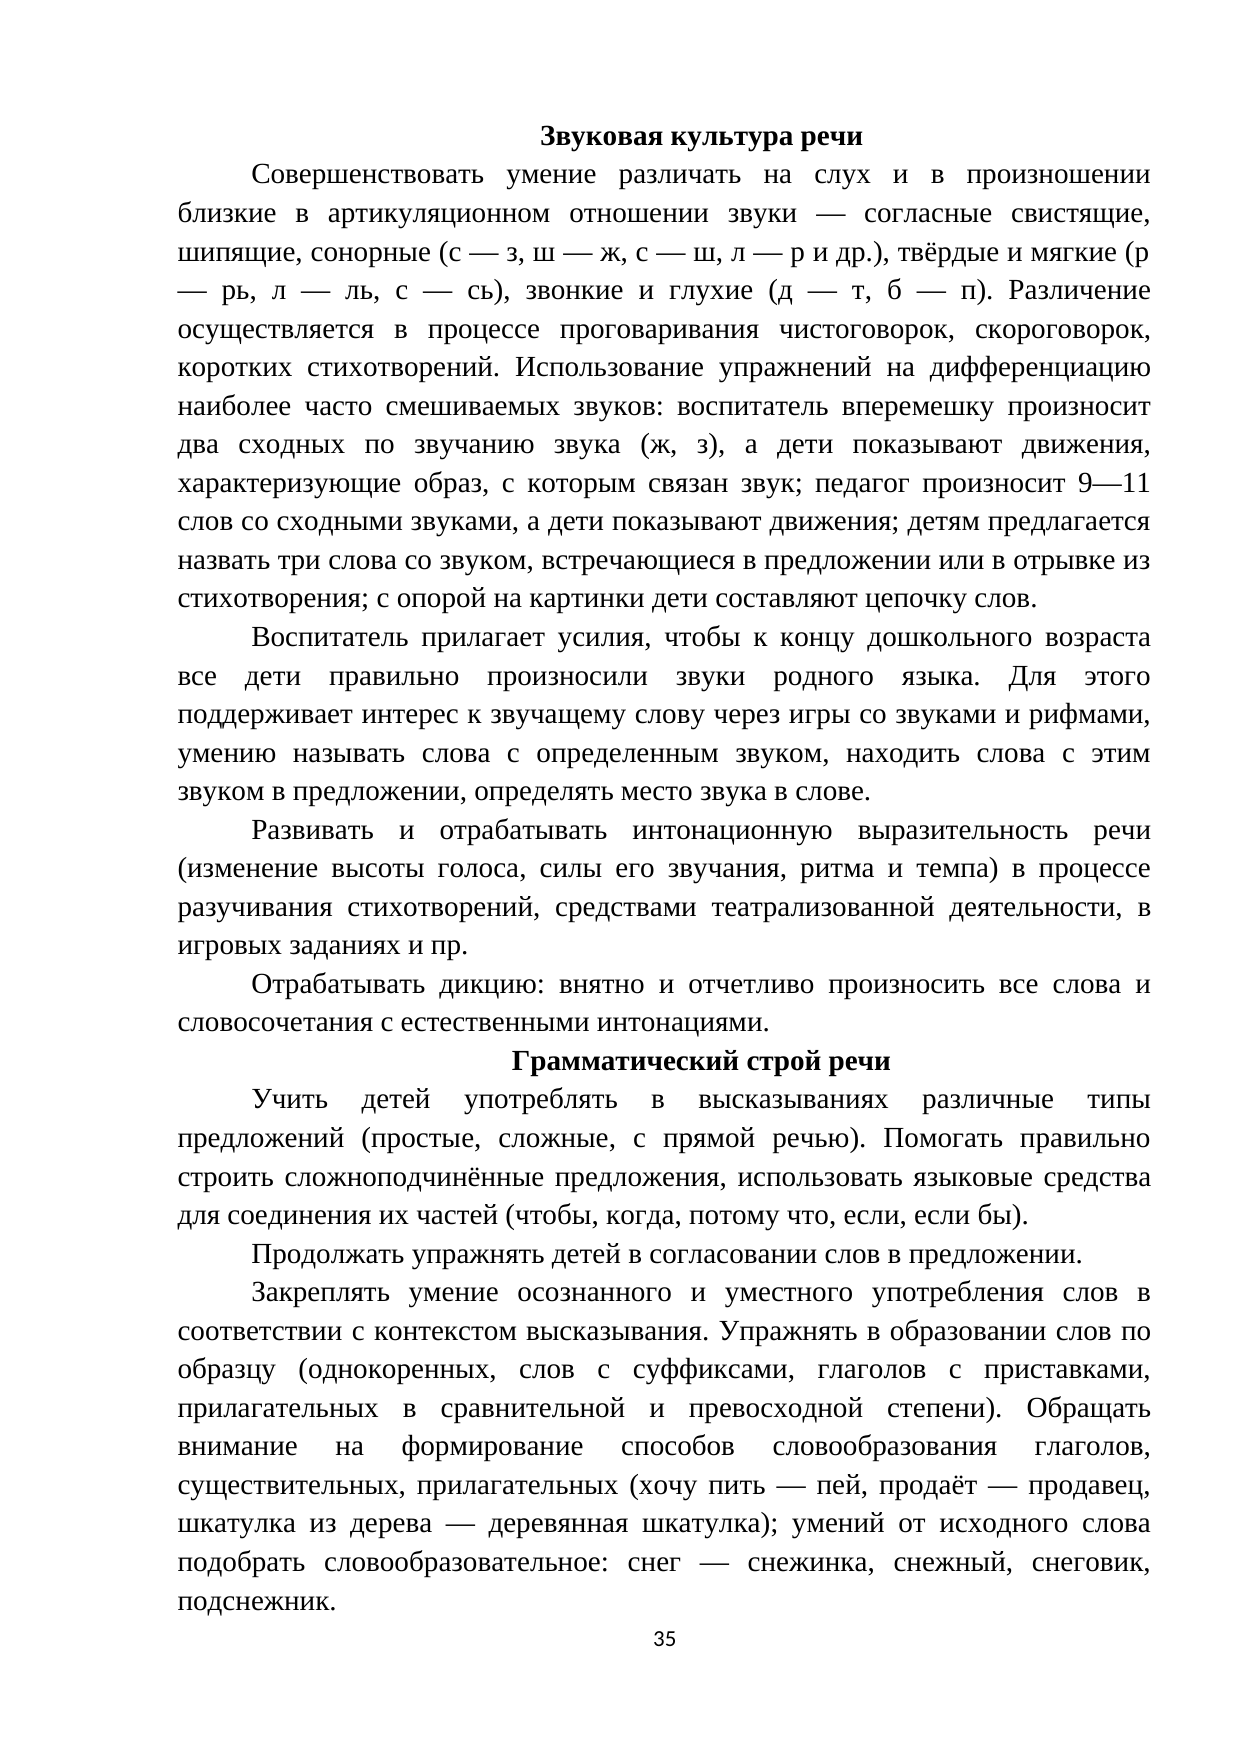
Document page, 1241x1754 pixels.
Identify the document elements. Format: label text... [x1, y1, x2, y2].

list Совершенствовать умение различать на слух и в произношении близкие в артикуляционном отношении звуки — согласные свистящие, шипящие, сонорные (с — з, ш — ж, с — ш, л — р и др.), твёрдые и мягкие (р — рь, л — ль, с — сь), звонкие и глухие (д — т, б — п). Различение осуществляется в процессе проговаривания чистоговорок, скороговорок, коротких стихотворений. Использование упражнений на дифференциацию наиболее часто смешиваемых звуков: воспитатель вперемешку произносит два сходных по звучанию звука (ж, з), а дети показывают движения, характеризующие образ, с которым связан звук; педагог произносит 9—11 слов со сходными звуками, а дети показывают движения; детям предлагается назвать три слова со звуком, встречающиеся в предложении или в отрывке из стихотворения; с опорой на картинки дети составляют цепочку слов. [177, 157, 1152, 614]
list Развивать и отрабатывать интонационную выразительность речи (изменение высоты голоса, силы его звучания, ритма и темпа) в процессе разучивания стихотворений, средствами театрализованной деятельности, в игровых заданиях и пр. [177, 812, 1152, 961]
list Отрабатывать дикцию: внятно и отчетливо произносить все слова и словосочетания с естественными интонациями. [177, 966, 1152, 1038]
list Звуковая культура речи [177, 118, 1152, 152]
list Учить детей употреблять в высказываниях различные типы предложений (простые, сложные, с прямой речью). Помогать правильно строить сложноподчинённые предложения, использовать языковые средства для соединения их частей (чтобы, когда, потому что, если, если бы). [177, 1082, 1152, 1231]
list Грамматический строй речи [177, 1043, 1152, 1077]
list Воспитатель прилагает усилия, чтобы к концу дошкольного возраста все дети правильно произносили звуки родного языка. Для этого поддерживает интерес к звучащему слову через игры со звуками и рифмами, умению называть слова с определенным звуком, находить слова с этим звуком в предложении, определять место звука в слове. [177, 619, 1152, 807]
list Закреплять умение осознанного и уместного употребления слов в соответствии с контекстом высказывания. Упражнять в образовании слов по образцу (однокоренных, слов с суффиксами, глаголов с приставками, прилагательных в сравнительной и превосходной степени). Обращать внимание на формирование способов словообразования глаголов, существительных, прилагательных (хочу пить — пей, продаёт — продавец, шкатулка из дерева — деревянная шкатулка); умений от исходного слова подобрать словообразовательное: снег — снежинка, снежный, снеговик, подснежник. [177, 1274, 1152, 1616]
list Продолжать упражнять детей в согласовании слов в предложении. [177, 1236, 1152, 1269]
